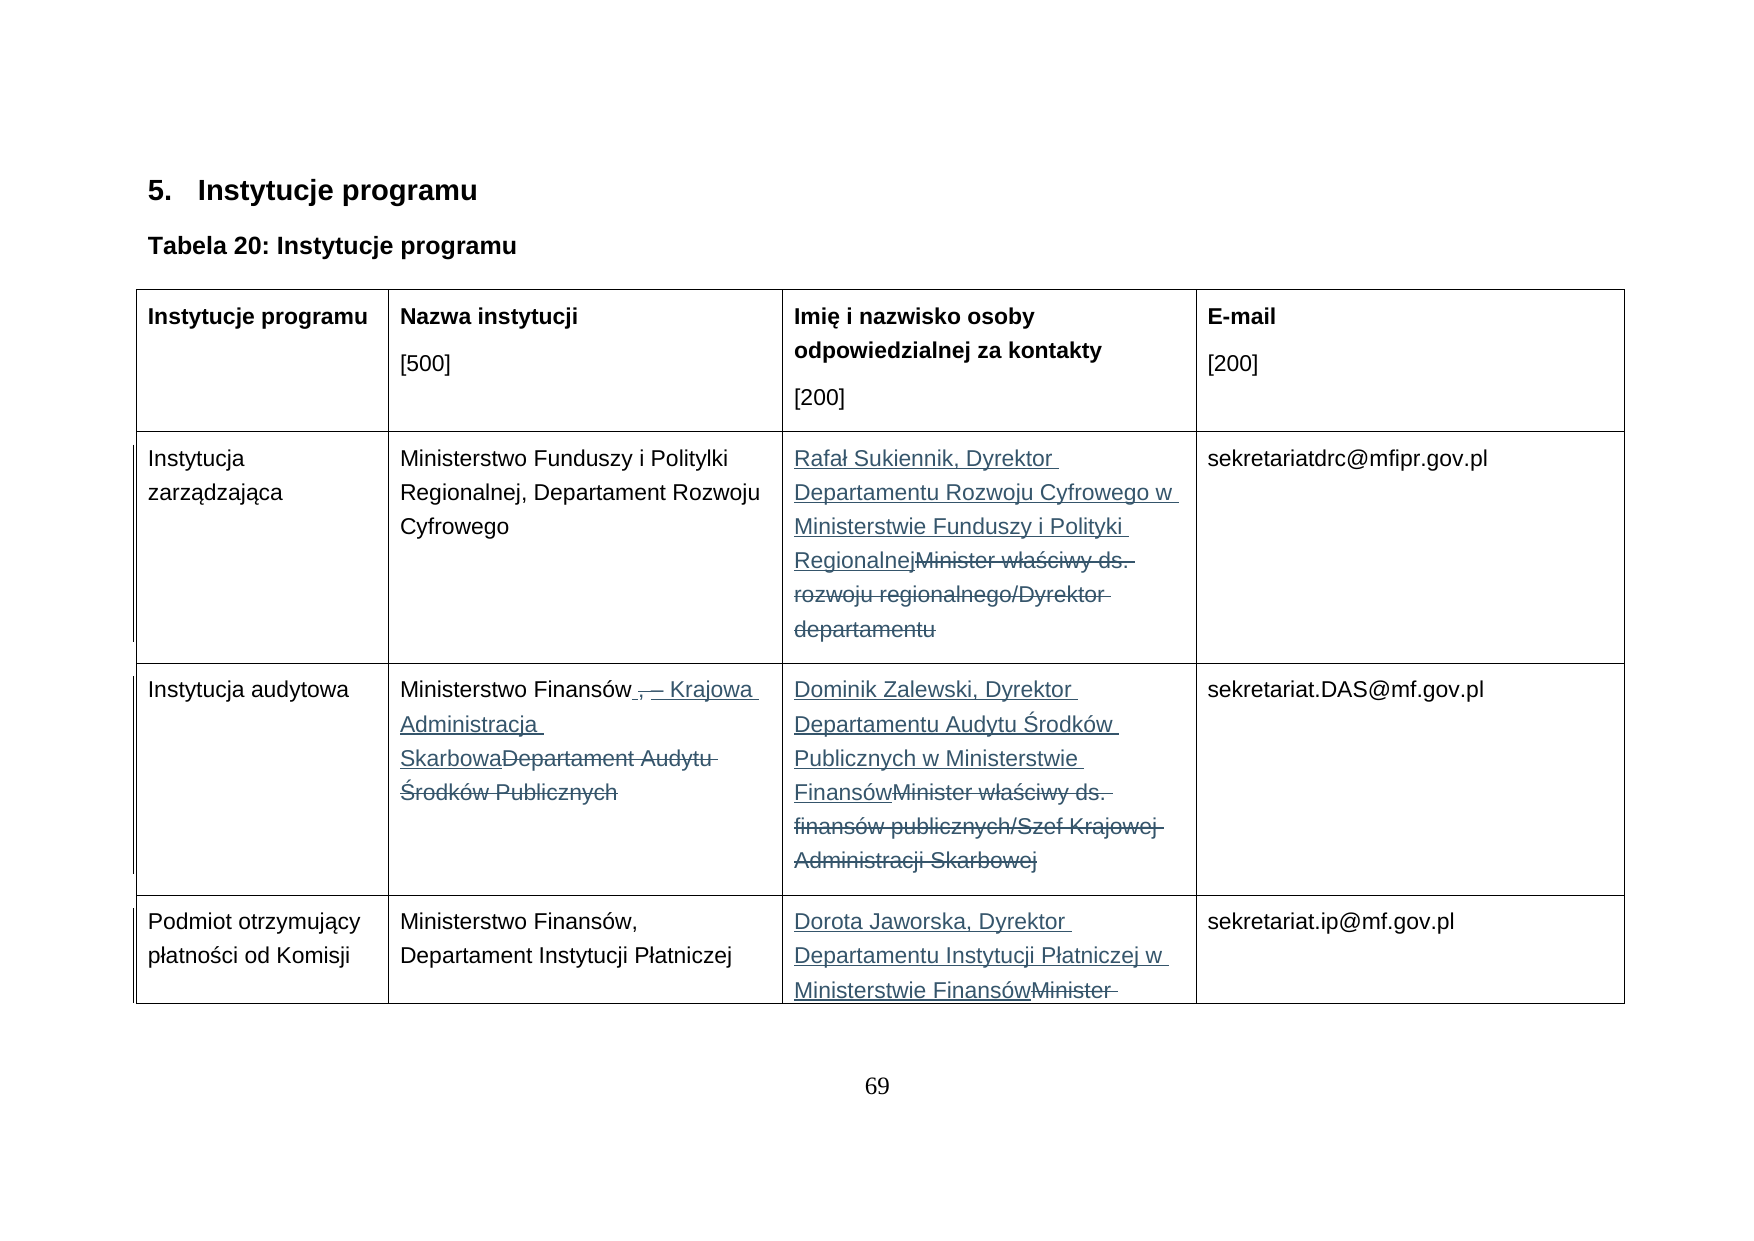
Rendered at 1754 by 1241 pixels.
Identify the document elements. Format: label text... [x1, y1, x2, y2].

table_cell [783, 896, 1196, 1003]
table_cell Ministerstwo Finansów [389, 664, 782, 895]
table_cell [783, 432, 1196, 663]
subtitle Instytucje programu [148, 173, 1606, 206]
table_header Nazwa instytucji [500] [389, 290, 782, 431]
table_cell [783, 664, 1196, 895]
text Tabela 20: Instytucje programu [148, 231, 1606, 260]
table_cell sekretariat.DAS@mf.gov.pl [1197, 664, 1624, 895]
table_cell Instytucja audytowa [137, 664, 388, 895]
table_header Instytucje programu [137, 290, 388, 431]
table_cell Instytucja zarządzająca [137, 432, 388, 663]
table_cell sekretariatdrc@mfipr.gov.pl [1197, 432, 1624, 663]
table_header E-mail [200] [1197, 290, 1624, 431]
table_cell Ministerstwo Funduszy i Politylki Regionalnej, Departament Rozwoju Cyfrowego [389, 432, 782, 663]
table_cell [389, 896, 782, 1003]
table_header Imię i nazwisko osoby odpowiedzialnej za kontakty [200] [783, 290, 1196, 431]
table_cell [137, 896, 388, 1003]
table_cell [1197, 896, 1624, 1003]
